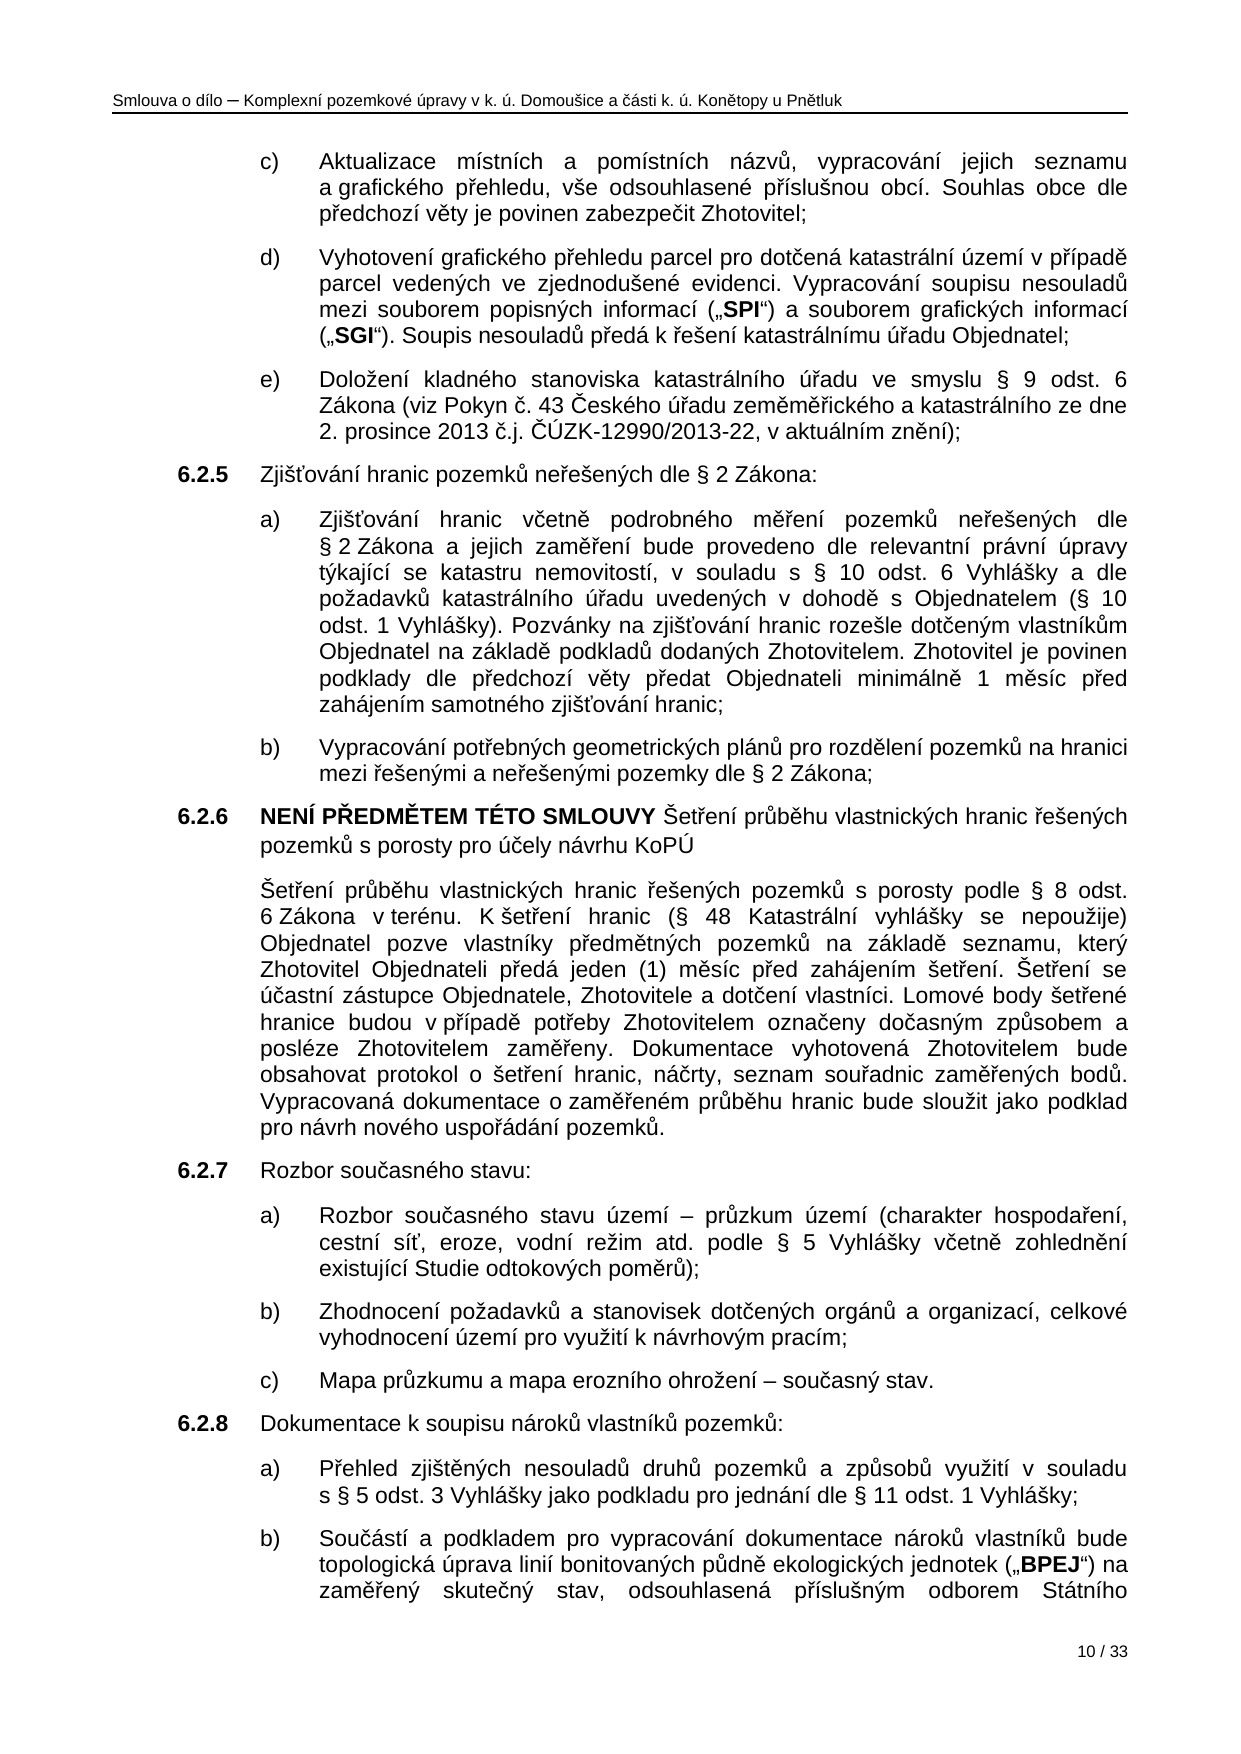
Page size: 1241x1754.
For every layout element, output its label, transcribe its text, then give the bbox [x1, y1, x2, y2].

text Dokumentace k soupisu nároků vlastníků pozemků: [177, 1410, 1128, 1437]
list Rozbor současného stavu území – průzkum území (charakter hospodaření, cestní síť, eroze, vodní režim atd. podle § 5 Vyhlášky včetně zohlednění existující Studie odtokových poměrů); [260, 1202, 1128, 1281]
list Šetření průběhu vlastnických hranic řešených pozemků s porosty podle § 8 odst. 6 Zákona v terénu. K šetření hranic (§ 48 Katastrální vyhlášky se nepoužije) Objednatel pozve vlastníky předmětných pozemků na základě seznamu, který Zhotovitel Objednateli předá jeden (1) měsíc před zahájením šetření. Šetření se účastní zástupce Objednatele, Zhotovitele a dotčení vlastníci. Lomové body šetřené hranice budou v případě potřeby Zhotovitelem označeny dočasným způsobem a posléze Zhotovitelem zaměřeny. Dokumentace vyhotovená Zhotovitelem bude obsahovat protokol o šetření hranic, náčrty, seznam souřadnic zaměřených bodů. Vypracovaná dokumentace o zaměřeném průběhu hranic bude sloužit jako podklad pro návrh nového uspořádání pozemků. [260, 877, 1128, 1140]
list Vyhotovení grafického přehledu parcel pro dotčená katastrální území v případě parcel vedených ve zjednodušené evidenci. Vypracování soupisu nesouladů mezi souborem popisných informací („SPI“) a souborem grafických informací („SGI“). Soupis nesouladů předá k řešení katastrálnímu úřadu Objednatel; [260, 243, 1128, 349]
text Rozbor současného stavu: [177, 1157, 1128, 1183]
list Mapa průzkumu a mapa erozního ohrožení – současný stav. [260, 1367, 1128, 1393]
list Zjišťování hranic včetně podrobného měření pozemků neřešených dle § 2 Zákona a jejich zaměření bude provedeno dle relevantní právní úpravy týkající se katastru nemovitostí, v souladu s § 10 odst. 6 Vyhlášky a dle požadavků katastrálního úřadu uvedených v dohodě s Objednatelem (§ 10 odst. 1 Vyhlášky). Pozvánky na zjišťování hranic rozešle dotčeným vlastníkům Objednatel na základě podkladů dodaných Zhotovitelem. Zhotovitel je povinen podklady dle předchozí věty předat Objednateli minimálně 1 měsíc před zahájením samotného zjišťování hranic; [260, 506, 1128, 717]
list Přehled zjištěných nesouladů druhů pozemků a způsobů využití v souladu s § 5 odst. 3 Vyhlášky jako podkladu pro jednání dle § 11 odst. 1 Vyhlášky; [260, 1455, 1128, 1508]
list Aktualizace místních a pomístních názvů, vypracování jejich seznamu a grafického přehledu, vše odsouhlasené příslušnou obcí. Souhlas obce dle předchozí věty je povinen zabezpečit Zhotovitel; [260, 148, 1128, 227]
list Zhodnocení požadavků a stanovisek dotčených orgánů a organizací, celkové vyhodnocení území pro využití k návrhovým pracím; [260, 1298, 1128, 1351]
text Zjišťování hranic pozemků neřešených dle § 2 Zákona: [177, 461, 1128, 488]
list Doložení kladného stanoviska katastrálního úřadu ve smyslu § 9 odst. 6 Zákona (viz Pokyn č. 43 Českého úřadu zeměměřického a katastrálního ze dne 2. prosince 2013 č.j. ČÚZK-12990/2013-22, v aktuálním znění); [260, 366, 1128, 444]
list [260, 1525, 1128, 1604]
list Vypracování potřebných geometrických plánů pro rozdělení pozemků na hranici mezi řešenými a neřešenými pozemky dle § 2 Zákona; [260, 734, 1128, 787]
text NENÍ PŘEDMĚTEM TÉTO SMLOUVY Šetření průběhu vlastnických hranic řešených pozemků s porosty pro účely návrhu KoPÚ [177, 803, 1128, 858]
